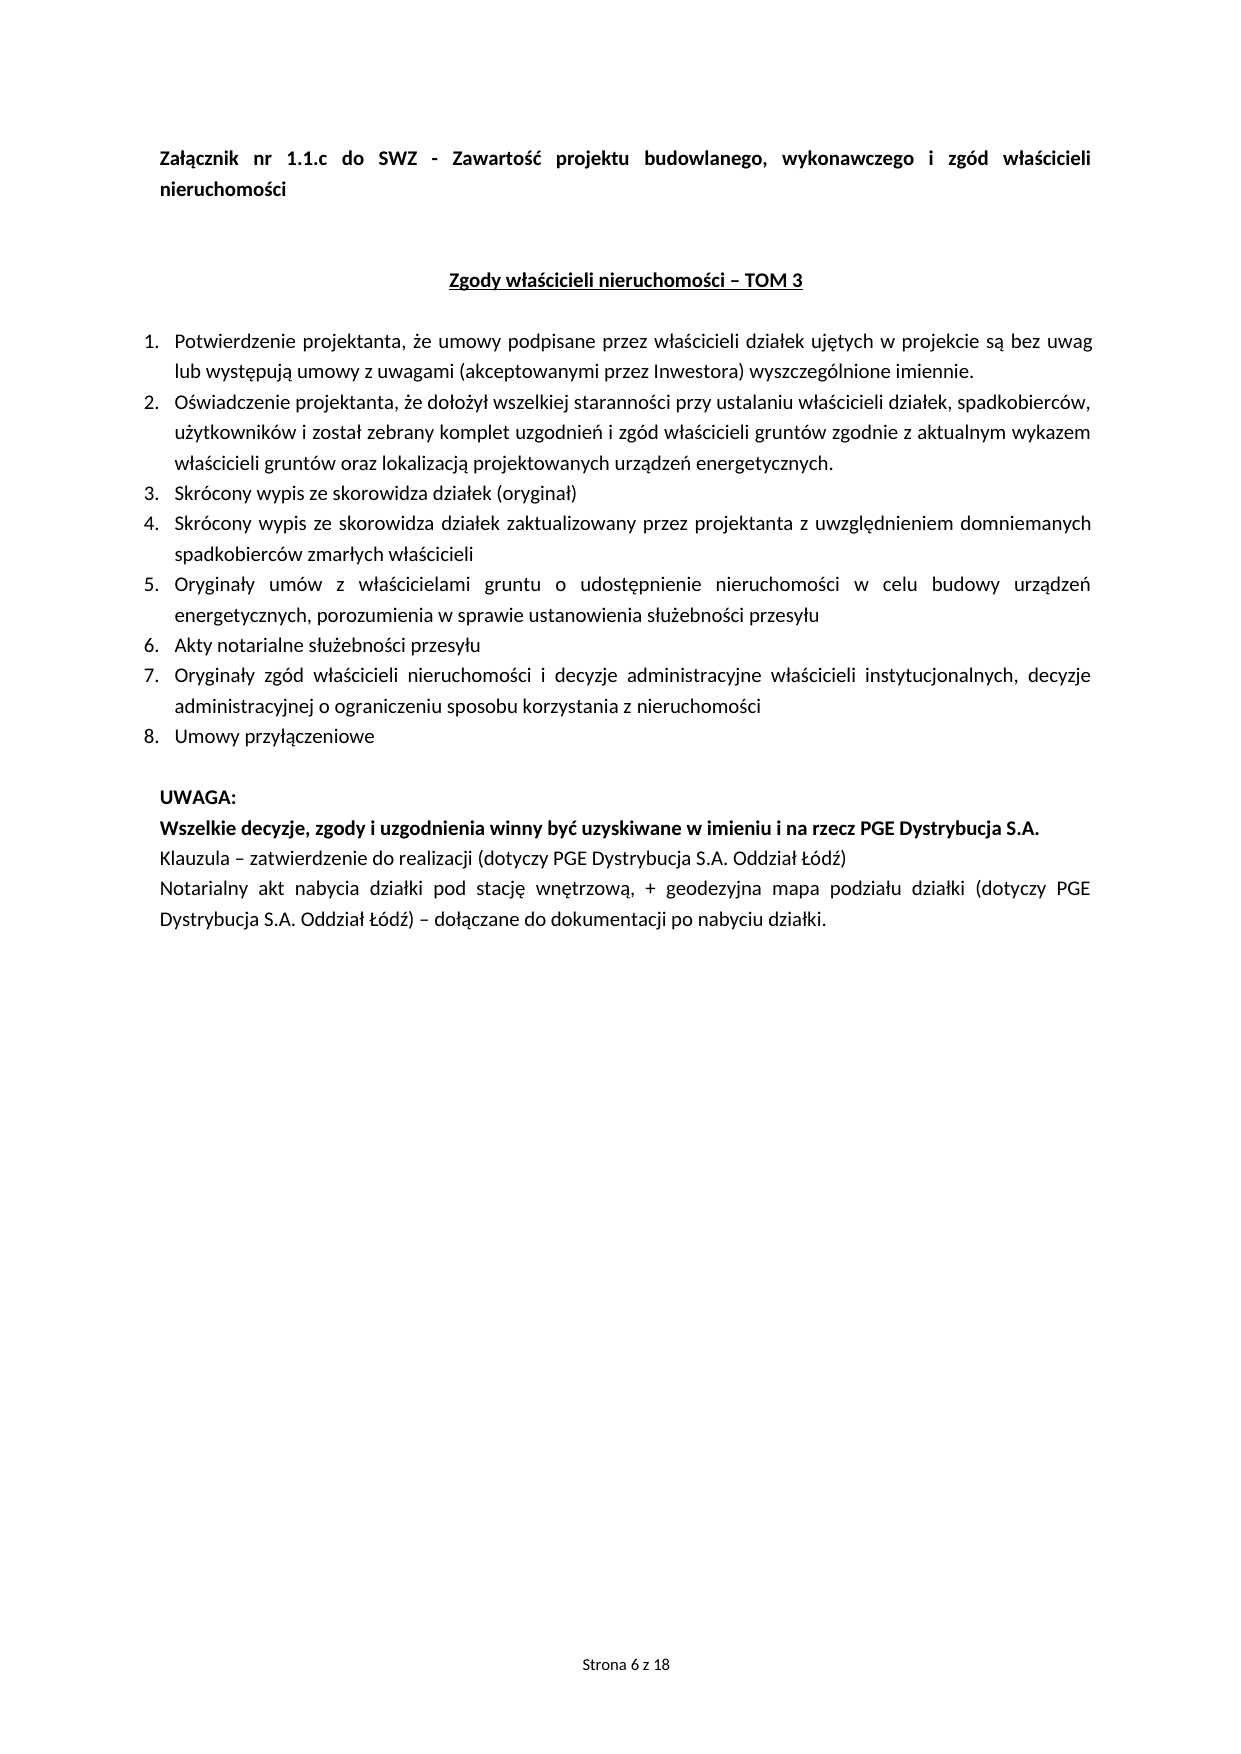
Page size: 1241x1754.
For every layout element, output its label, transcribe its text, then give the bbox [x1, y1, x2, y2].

list Skrócony wypis ze skorowidza działek (oryginał) [159, 480, 1093, 506]
list Oryginały zgód właścicieli nieruchomości i decyzje administracyjne właścicieli instytucjonalnych, decyzje administracyjnej o ograniczeniu sposobu korzystania z nieruchomości [159, 663, 1093, 718]
text Zgody właścicieli nieruchomości – TOM 3 [159, 267, 1093, 293]
text Załącznik nr 1.1.c do SWZ - Zawartość projektu budowlanego, wykonawczego i zgód właścicieli nieruchomości [159, 146, 1093, 201]
text Wszelkie decyzje, zgody i uzgodnienia winny być uzyskiwane w imieniu i na rzecz PGE Dystrybucja S.A. [159, 815, 1093, 840]
list Potwierdzenie projektanta, że umowy podpisane przez właścicieli działek ujętych w projekcie są bez uwag lub występują umowy z uwagami (akceptowanymi przez Inwestora) wyszczególnione imiennie. [159, 328, 1093, 384]
text Notarialny akt nabycia działki pod stację wnętrzową, + geodezyjna mapa podziału działki (dotyczy PGE Dystrybucja S.A. Oddział Łódź) – dołączane do dokumentacji po nabyciu działki. [159, 876, 1093, 931]
text UWAGA: [159, 784, 1093, 810]
list Skrócony wypis ze skorowidza działek zaktualizowany przez projektanta z uwzględnieniem domniemanych spadkobierców zmarłych właścicieli [159, 511, 1093, 566]
list Umowy przyłączeniowe [159, 723, 1093, 749]
text Klauzula – zatwierdzenie do realizacji (dotyczy PGE Dystrybucja S.A. Oddział Łódź) [159, 845, 1093, 871]
list Oryginały umów z właścicielami gruntu o udostępnienie nieruchomości w celu budowy urządzeń energetycznych, porozumienia w sprawie ustanowienia służebności przesyłu [159, 571, 1093, 627]
list Akty notarialne służebności przesyłu [159, 632, 1093, 658]
list Oświadczenie projektanta, że dołożył wszelkiej staranności przy ustalaniu właścicieli działek, spadkobierców, użytkowników i został zebrany komplet uzgodnień i zgód właścicieli gruntów zgodnie z aktualnym wykazem właścicieli gruntów oraz lokalizacją projektowanych urządzeń energetycznych. [159, 389, 1093, 475]
